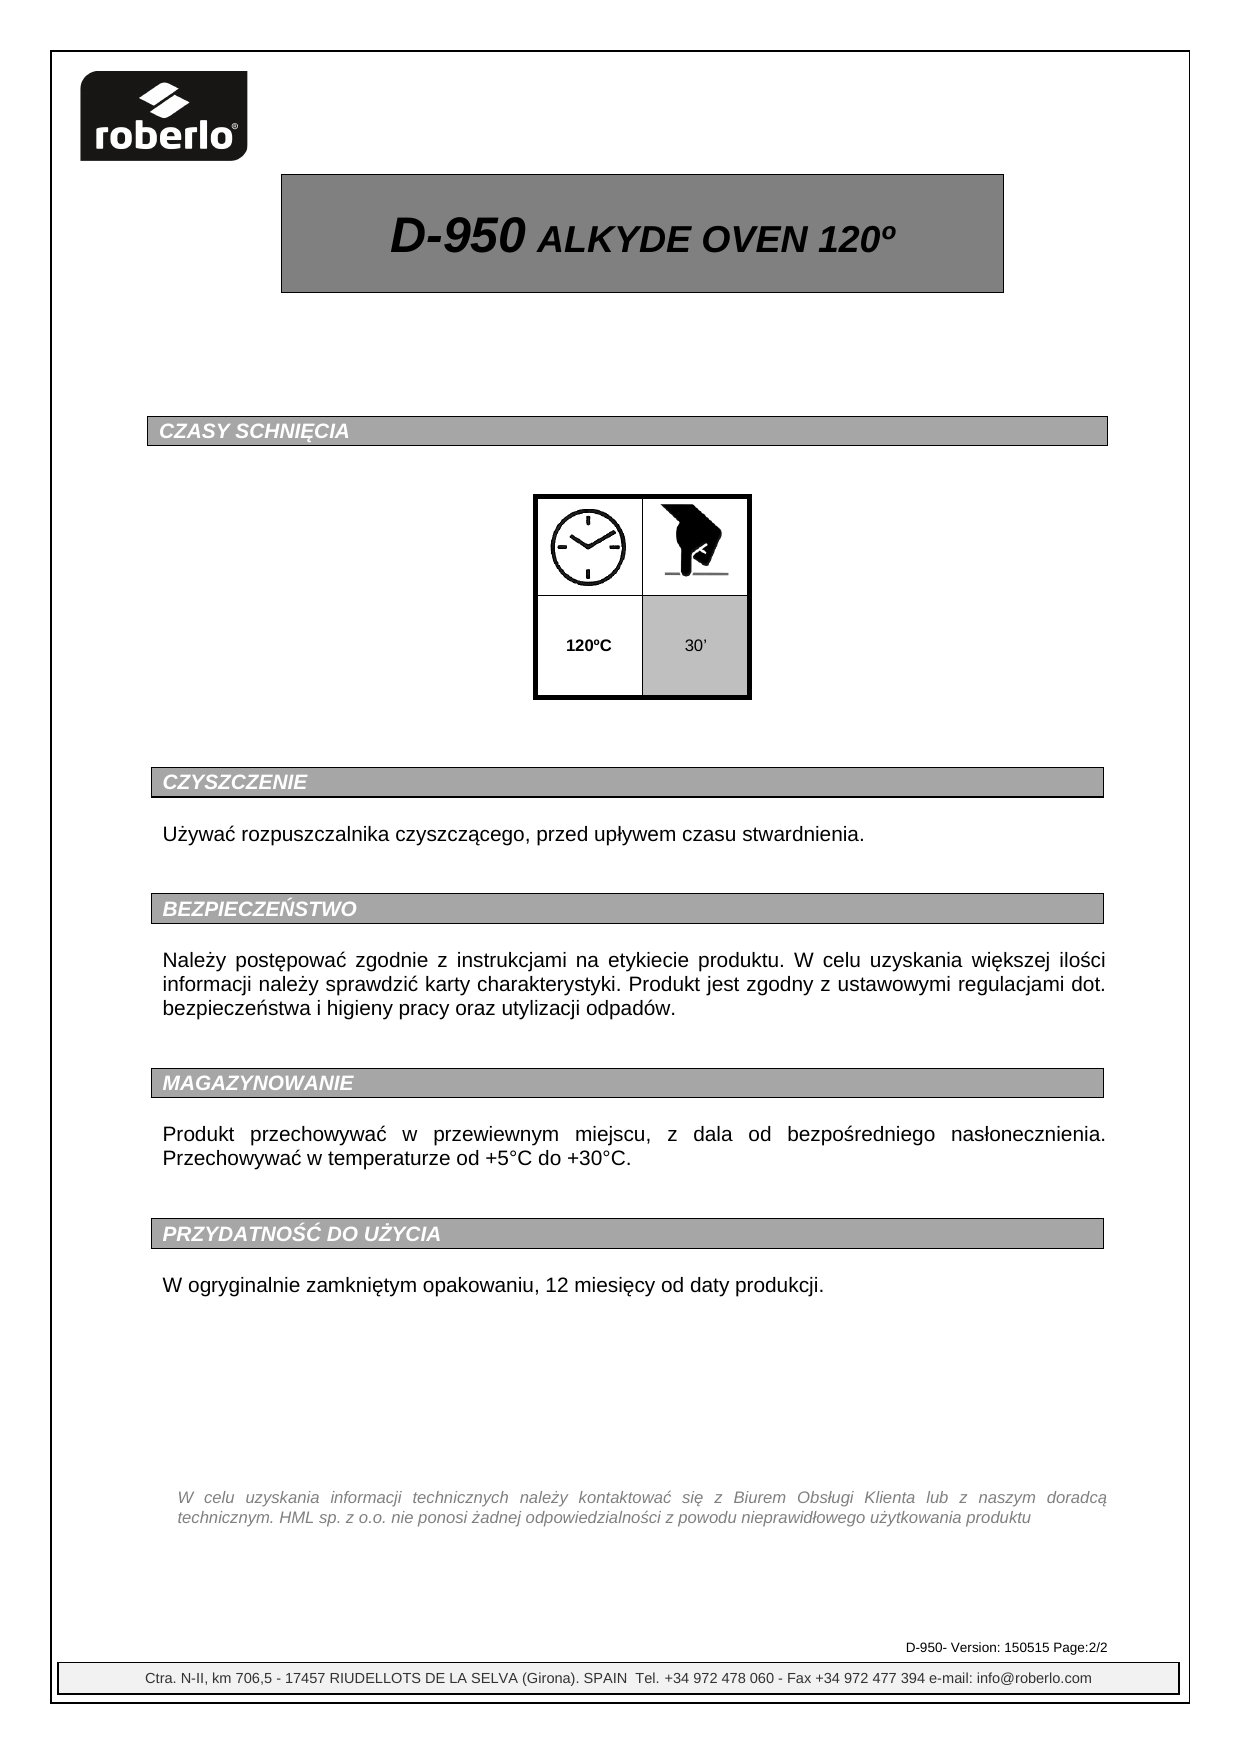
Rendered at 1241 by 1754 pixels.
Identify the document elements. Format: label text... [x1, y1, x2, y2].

picture [549, 506, 629, 587]
table_cell 120ºC [538, 596, 642, 695]
table_header MAGAZYNOWANIE [152, 1069, 1103, 1097]
table_header PRZYDATNOŚĆ DO UŻYCIA [152, 1219, 1103, 1248]
table_header BEZPIECZEŃSTWO [152, 894, 1103, 923]
table_header [643, 499, 747, 594]
table_header CZASY SCHNIĘCIA [148, 417, 1107, 445]
picture [80, 71, 248, 161]
text Należy postępować zgodnie z instrukcjami na etykiecie produktu. W celu uzyskania większej ilości informacji należy sprawdzić karty charakterystyki. Produkt jest zgodny z ustawowymi regulacjami dot. bezpieczeństwa i higieny pracy oraz utylizacji odpadów. [162, 948, 1107, 1020]
table_header CZYSZCZENIE [152, 768, 1103, 796]
table_cell 30’ [643, 596, 747, 695]
table_header [538, 499, 642, 594]
text Produkt przechowywać w przewiewnym miejscu, z dala od bezpośredniego nasłonecznienia. Przechowywać w temperaturze od +5°C do +30°C. [162, 1122, 1107, 1170]
text W celu uzyskania informacji technicznych należy kontaktować się z Biurem Obsługi Klienta lub z naszym doradcą technicznym. HML sp. z o.o. nie ponosi żadnej odpowiedzialności z powodu nieprawidłowego użytkowania produktu [177, 1488, 1107, 1527]
text W ogryginalnie zamkniętym opakowaniu, 12 miesięcy od daty produkcji. [162, 1273, 856, 1297]
picture [657, 501, 734, 592]
text Używać rozpuszczalnika czyszczącego, przed upływem czasu stwardnienia. [162, 821, 1107, 845]
